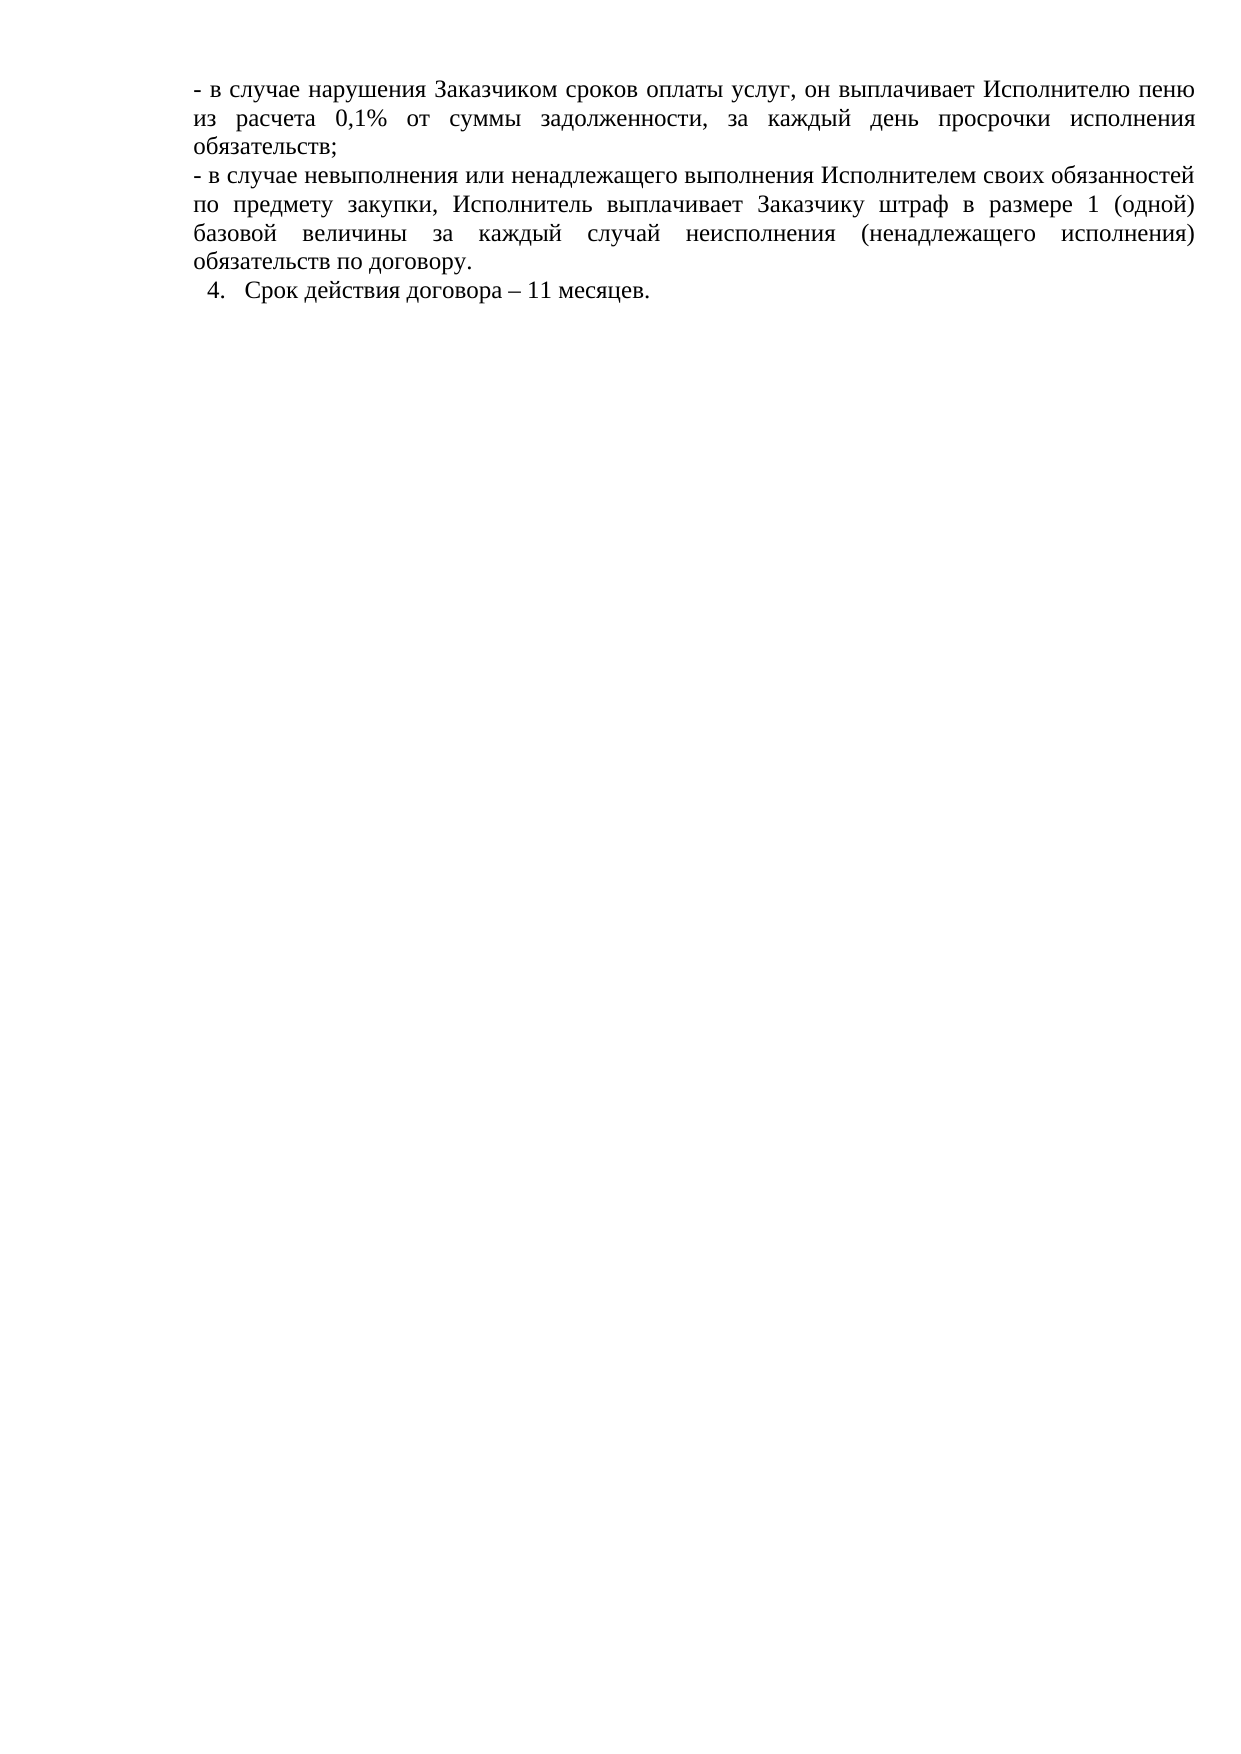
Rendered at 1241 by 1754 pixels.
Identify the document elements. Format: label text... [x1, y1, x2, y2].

list - в случае невыполнения или ненадлежащего выполнения Исполнителем своих обязанностей по предмету закупки, Исполнитель выплачивает Заказчику штраф в размере 1 (одной) базовой величины за каждый случай неисполнения (ненадлежащего исполнения) обязательств по договору. [193, 160, 1196, 275]
list Срок действия договора – 11 месяцев. [207, 275, 1196, 304]
list - в случае нарушения Заказчиком сроков оплаты услуг, он выплачивает Исполнителю пеню из расчета 0,1% от суммы задолженности, за каждый день просрочки исполнения обязательств; [193, 74, 1196, 160]
